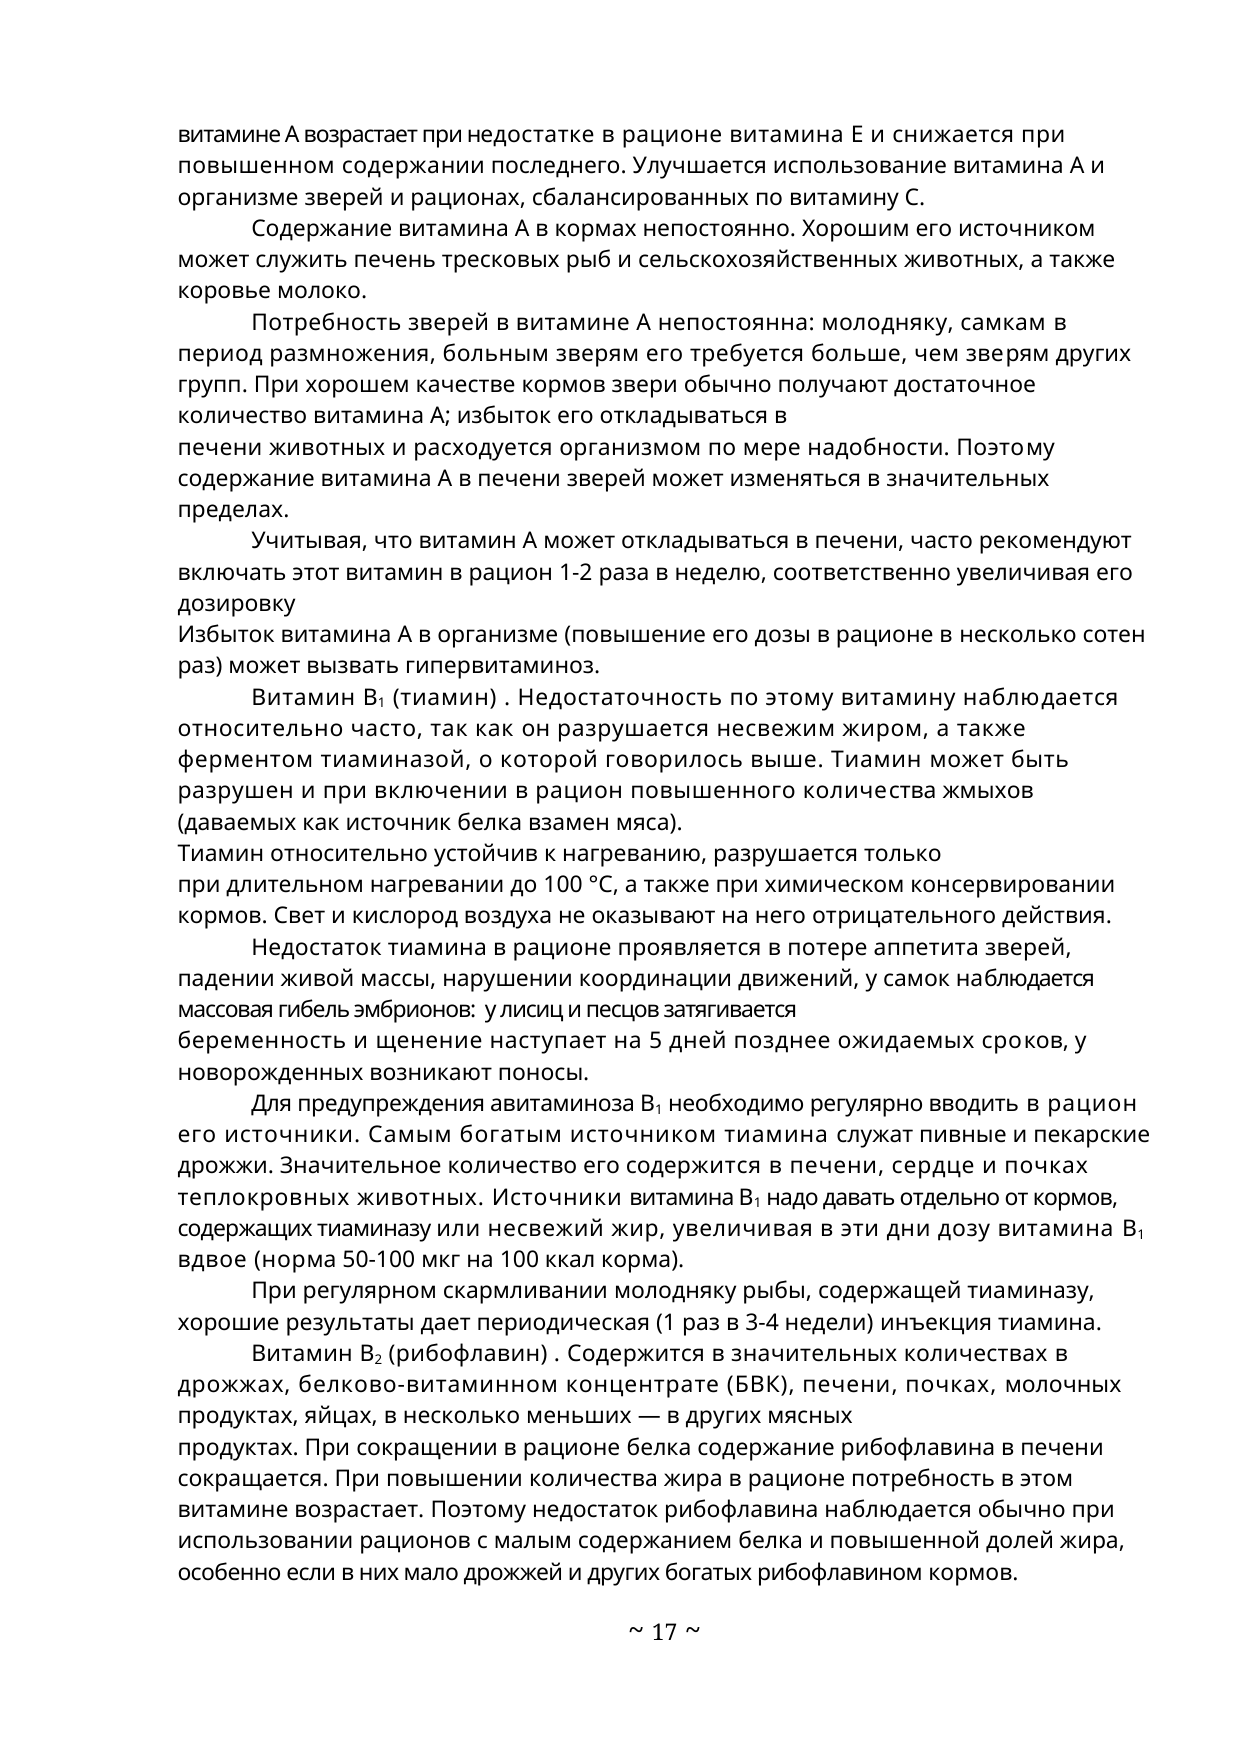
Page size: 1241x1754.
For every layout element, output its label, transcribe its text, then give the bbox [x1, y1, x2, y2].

text Витамин В1 (тиамин) . Недостаточность по этому витамину наблюдается относительно часто, так как он разрушается несвежим жиром, a также ферментом тиаминазой, o которой говорилось выше. Тиамин может быть разрушен и при включении в рацион повышенного количества жмыхов (даваемых как источник белка взамен мяса). [177, 681, 1152, 837]
text при длительном нагревании до 100 °C, a также при химическом консервировании кормов. Свет и кислород воздуха не оказывают на него отрицательного действия. [177, 868, 1152, 931]
text Недостаток тиамина в рационе проявляется в потере аппетита зверей, падении живой маcсы, нарушении координации движений, y самок наблюдается массовая гибель эмбрионов: y лисиц и песцов затягивается [177, 931, 1152, 1024]
text Избыток витамина А в организме (повышениe его дозы в рационе в несколько сотен раз) может вызвать гипервитаминоз. [177, 618, 1152, 681]
text Содержание витамина А в кормах непостоянно. Хорошим его источником может служить печень тресковых рыб и сельскохозяйственных животных, a также коровье молоко. [177, 212, 1152, 306]
text продуктах. При сокращении в рационе белка содержание рибофлавина в печени сокращается. При повышении количества жира в рационе потребность в этом витамине возрастает. Поэтому недостаток рибофлавина наблюдается обычно при использовании рационов c малым содержанием белка и повышенной долей жира, особенно если в них мало дрожжей и других богатых рибофлавином кормов. [177, 1431, 1152, 1587]
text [177, 118, 1152, 212]
text Тиамин относительно устойчив к нагреванию, разрушается только [177, 837, 1152, 868]
text Потребность зверей в витамине A непостоянна: молодняку, самкам в период размножения, больным зверям его требуется больше, чем зверям других групп. При хорошем качестве кормов звери обычно получают достаточное количество витамина A; избыток его откладываться в [177, 306, 1152, 431]
text При регулярном скармливании молодняку рыбы, содержащей тиаминазу, хорошие результаты дает периодическая (1 раз в 3-4 недели) инъекция тиамина. [177, 1274, 1152, 1337]
text Для предупреждения авитаминоза В1 необходимо регулярно вводить в рацион его источники. Самым богатым источником тиамина служат пивные и пекарские дрожжи. Значительное количество его содержится в печени, сердце и почках теплокровных животных. Источники витамина В1 надо давать отдельно от кормов, содержащих тиаминазу или несвежий жир, увеличивая в эти дни дозу витамина В1 вдвое (норма 50-100 мкг на 100 ккал корма). [177, 1087, 1152, 1274]
text Витамин В2 (рибофлавин) . Содержится в значительных количествах в дрожжах, белково-витаминном концентрате (БВК), печени, почках, молочных продуктах, яйцах, в несколько меньших — в других мясных [177, 1337, 1152, 1431]
text Учитывая, что витамин A может откладываться в печени, часто рекомендуют включать этот витамин в рацион 1-2 раза в неделю, соответственно увеличивая его дозировку [177, 524, 1152, 618]
text печени животных и расходуется организмом по мере надобности. Поэтому содержание витамина А в печени зверей может изменяться в значительных пределах. [177, 431, 1152, 524]
text беременность и щенение наступает на 5 дней позднее ожидаемых сроков, y новорожденных возникают поносы. [177, 1024, 1152, 1087]
